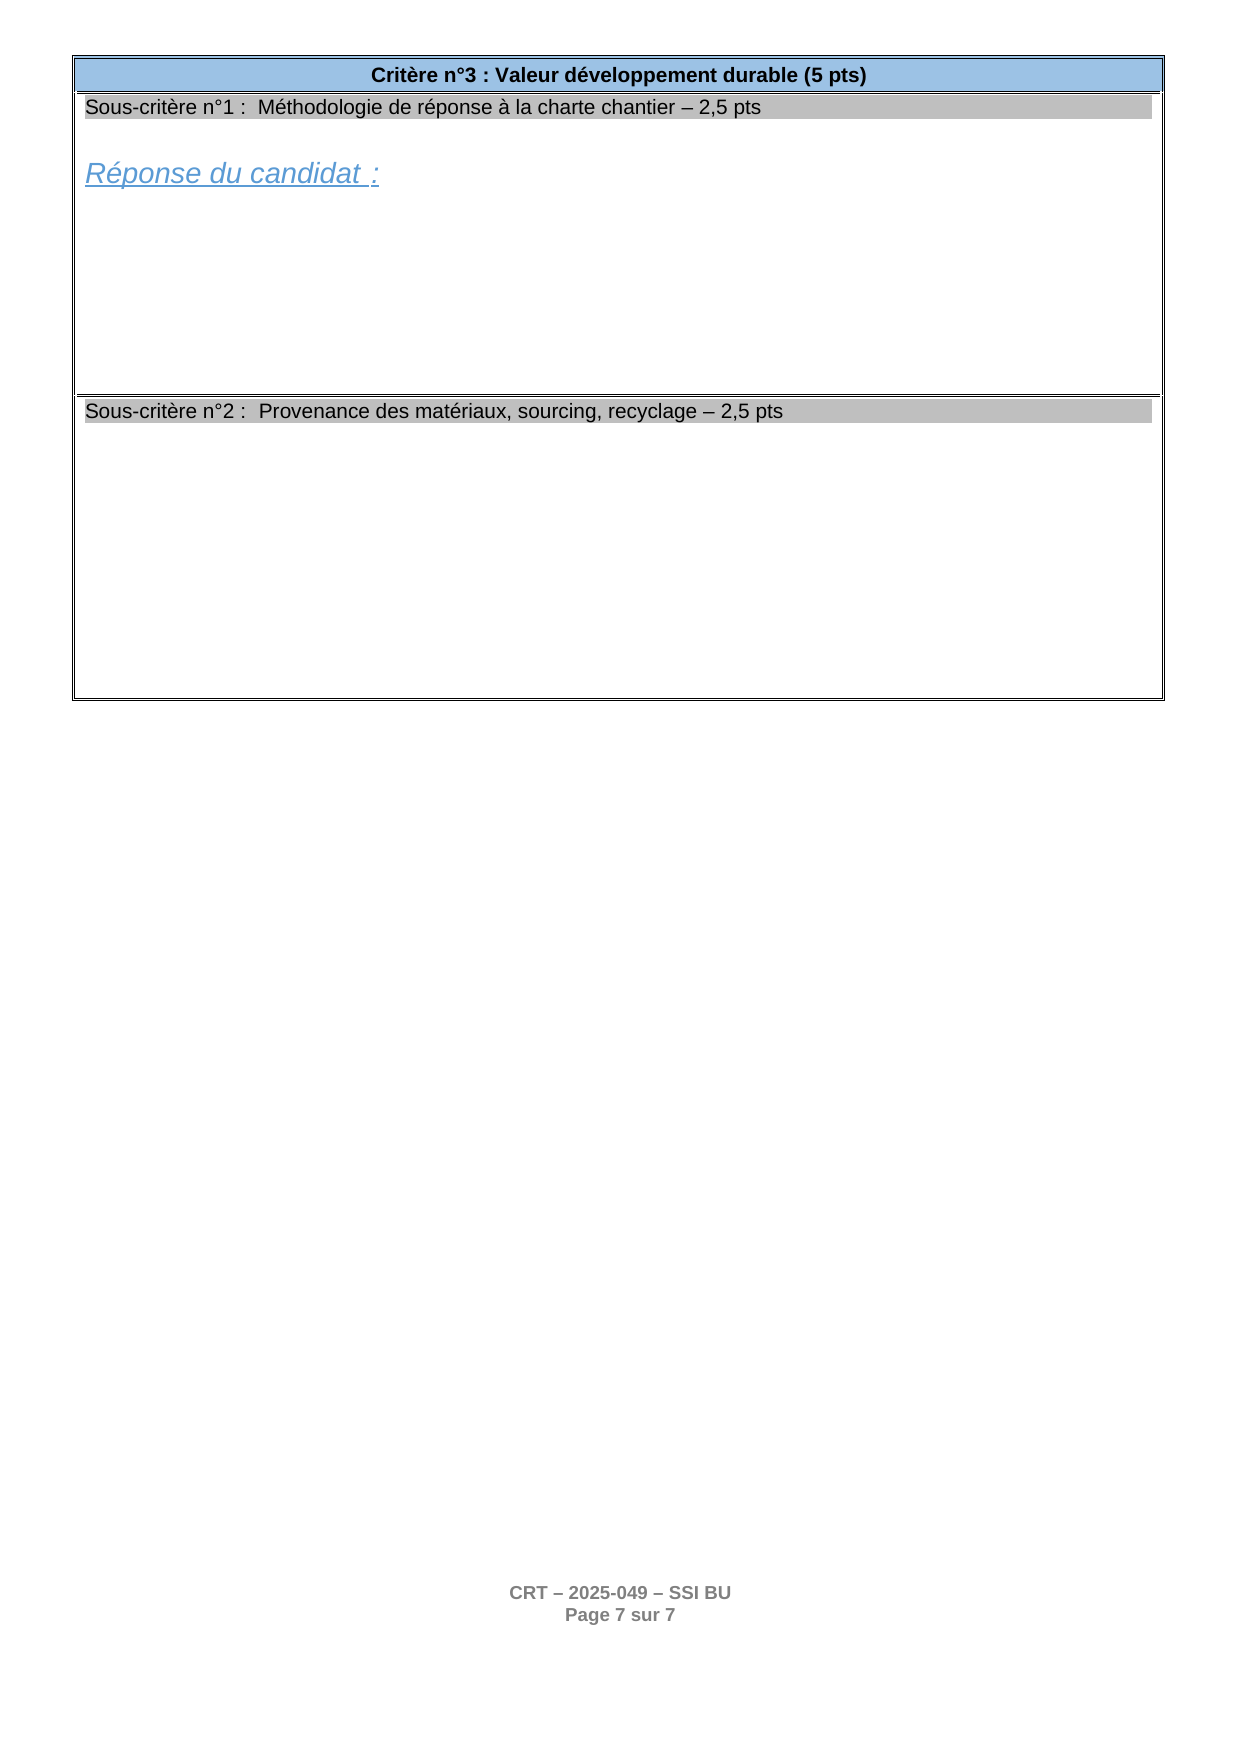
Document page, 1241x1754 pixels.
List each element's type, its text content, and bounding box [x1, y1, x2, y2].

table_cell Sous-critère n°2 : Provenance des matériaux, sourcing, recyclage – pts [74, 394, 1164, 698]
table_header Critère n°3 : Valeur développement durable ( pts) [75, 59, 1162, 91]
table_cell Sous-critère n°1 : – pts Réponse du candidat : [75, 91, 1162, 394]
